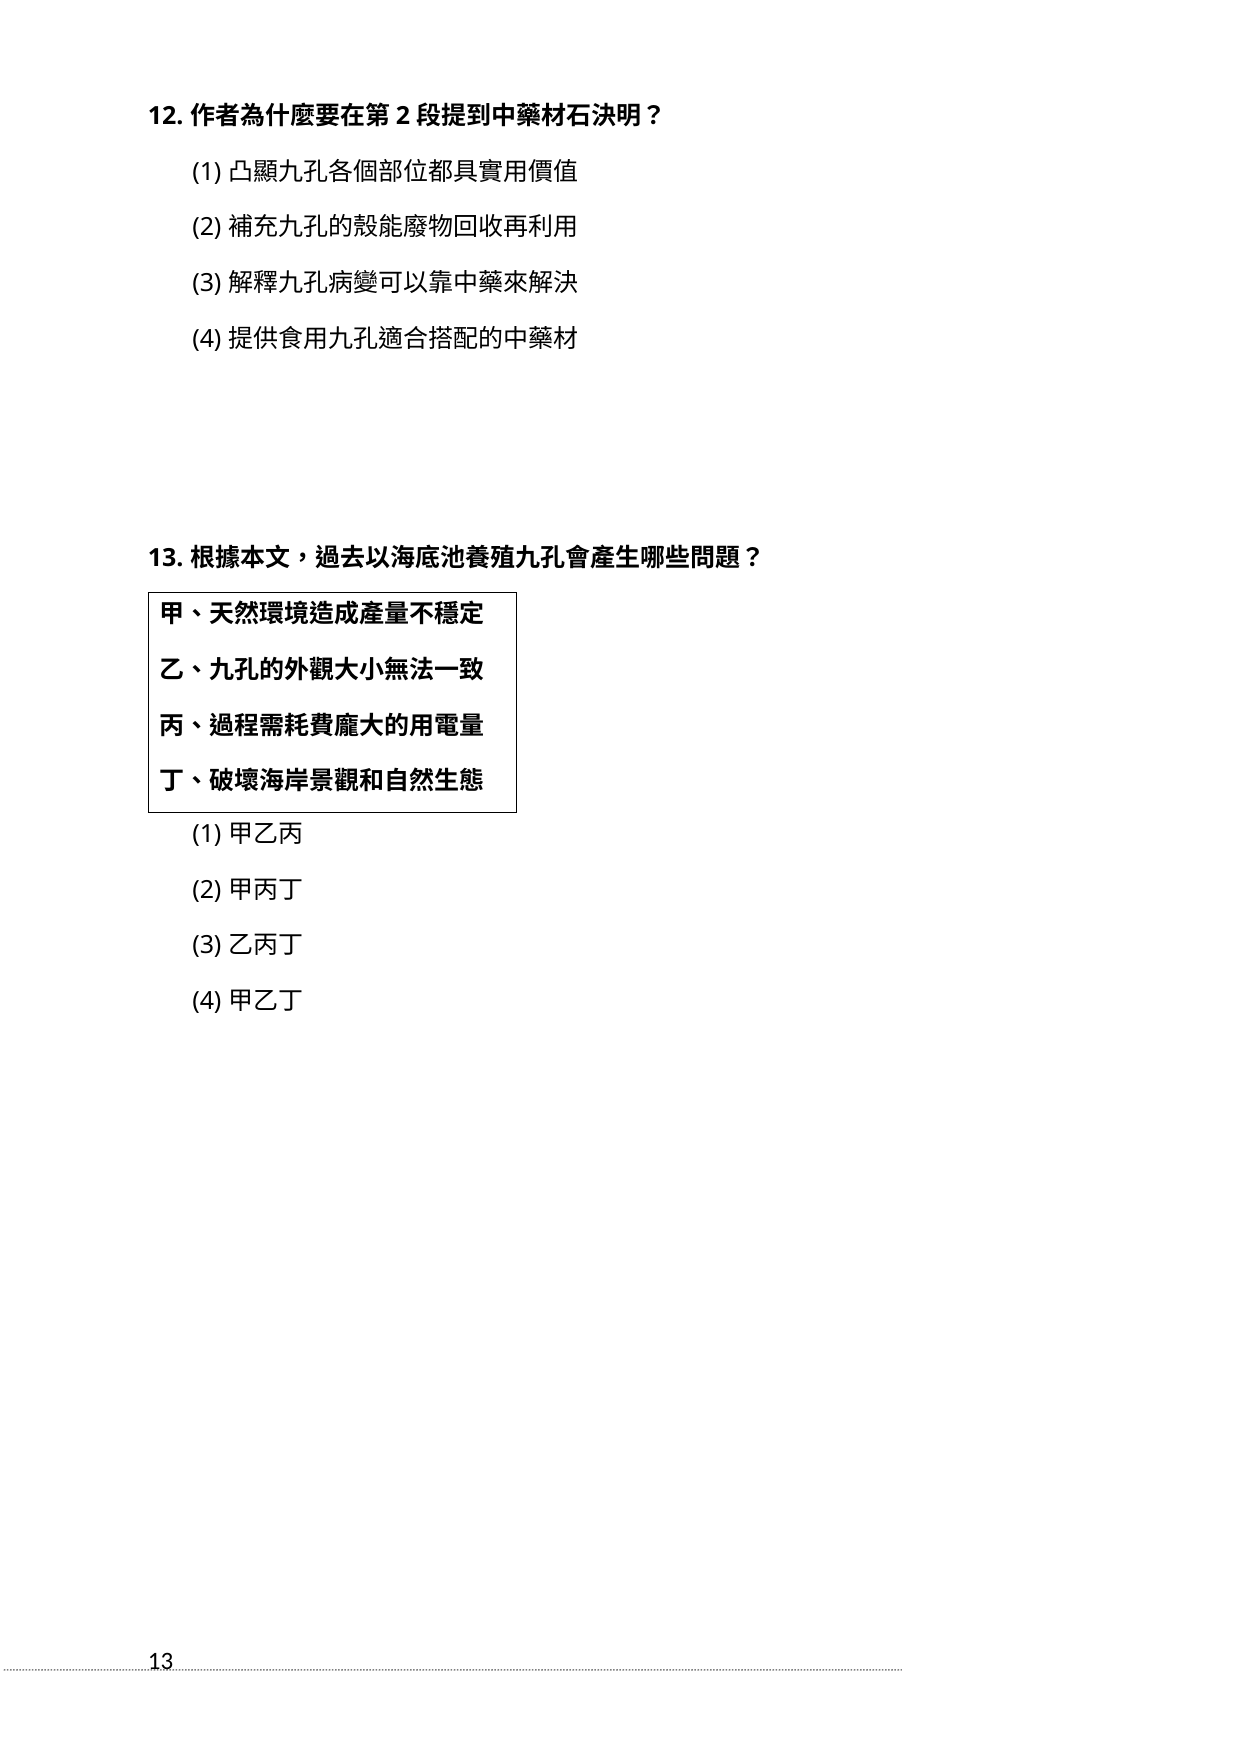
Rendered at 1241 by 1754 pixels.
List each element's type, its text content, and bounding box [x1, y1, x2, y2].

text (2) 甲丙丁 [192, 868, 1092, 906]
text (3) 解釋九孔病變可以靠中藥來解決 [192, 262, 1092, 299]
text (4) 甲乙丁 [192, 980, 1092, 1017]
text (1) 甲乙丙 [192, 813, 1092, 850]
text (4) 提供食用九孔適合搭配的中藥材 [192, 317, 1092, 355]
text 13. 根據本文，過去以海底池養殖九孔會產生哪些問題？ [148, 537, 1092, 574]
text (1) 凸顯九孔各個部位都具實用價值 [192, 151, 1092, 188]
text (2) 補充九孔的殼能廢物回收再利用 [192, 206, 1092, 244]
text 12. 作者為什麼要在第 2 段提到中藥材石決明？ [148, 95, 1092, 132]
table_header 甲、天然環境造成產量不穩定 乙、九孔的外觀大小無法一致 丙、過程需耗費龐大的用電量 丁、破壞海岸景觀和自然生態 [149, 593, 516, 812]
text (3) 乙丙丁 [192, 924, 1092, 962]
